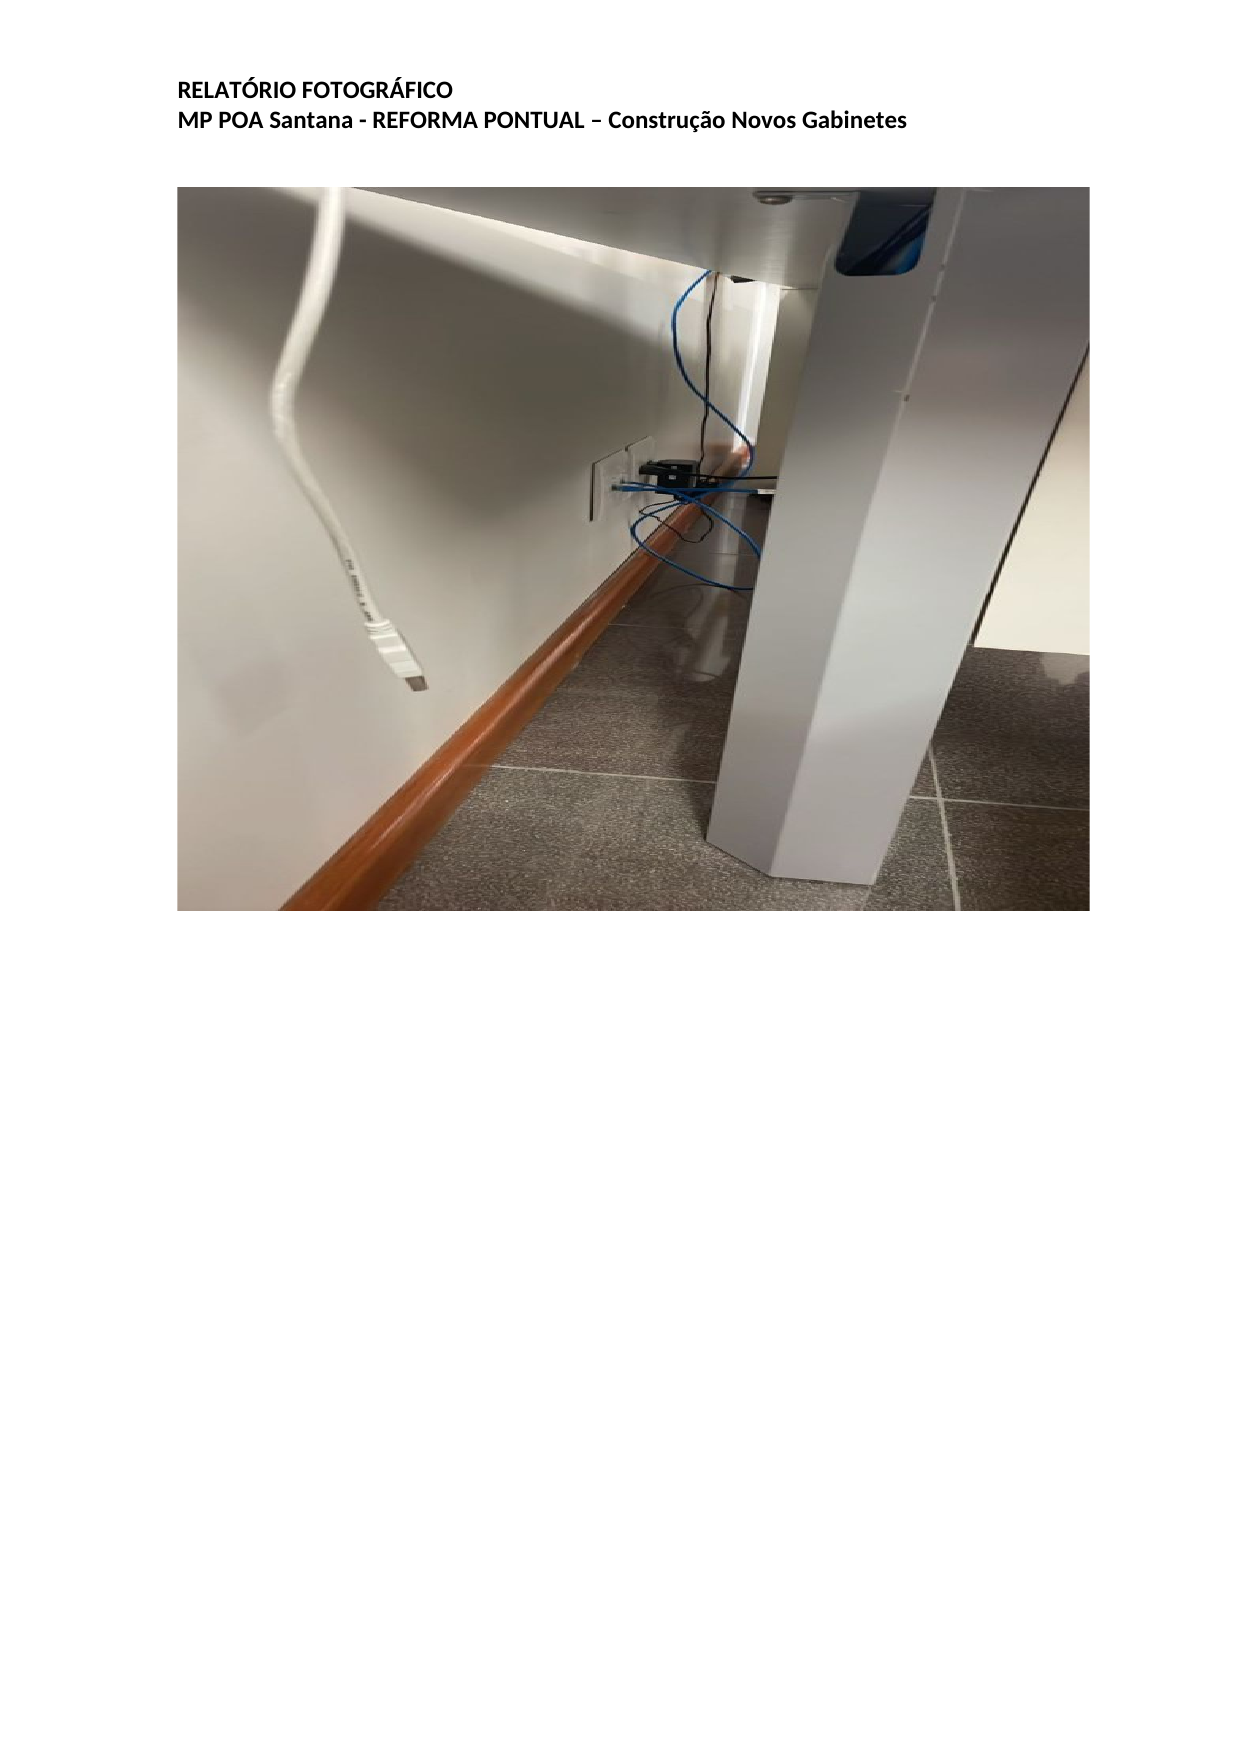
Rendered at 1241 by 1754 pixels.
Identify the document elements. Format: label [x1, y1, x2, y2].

picture [177, 187, 1090, 911]
